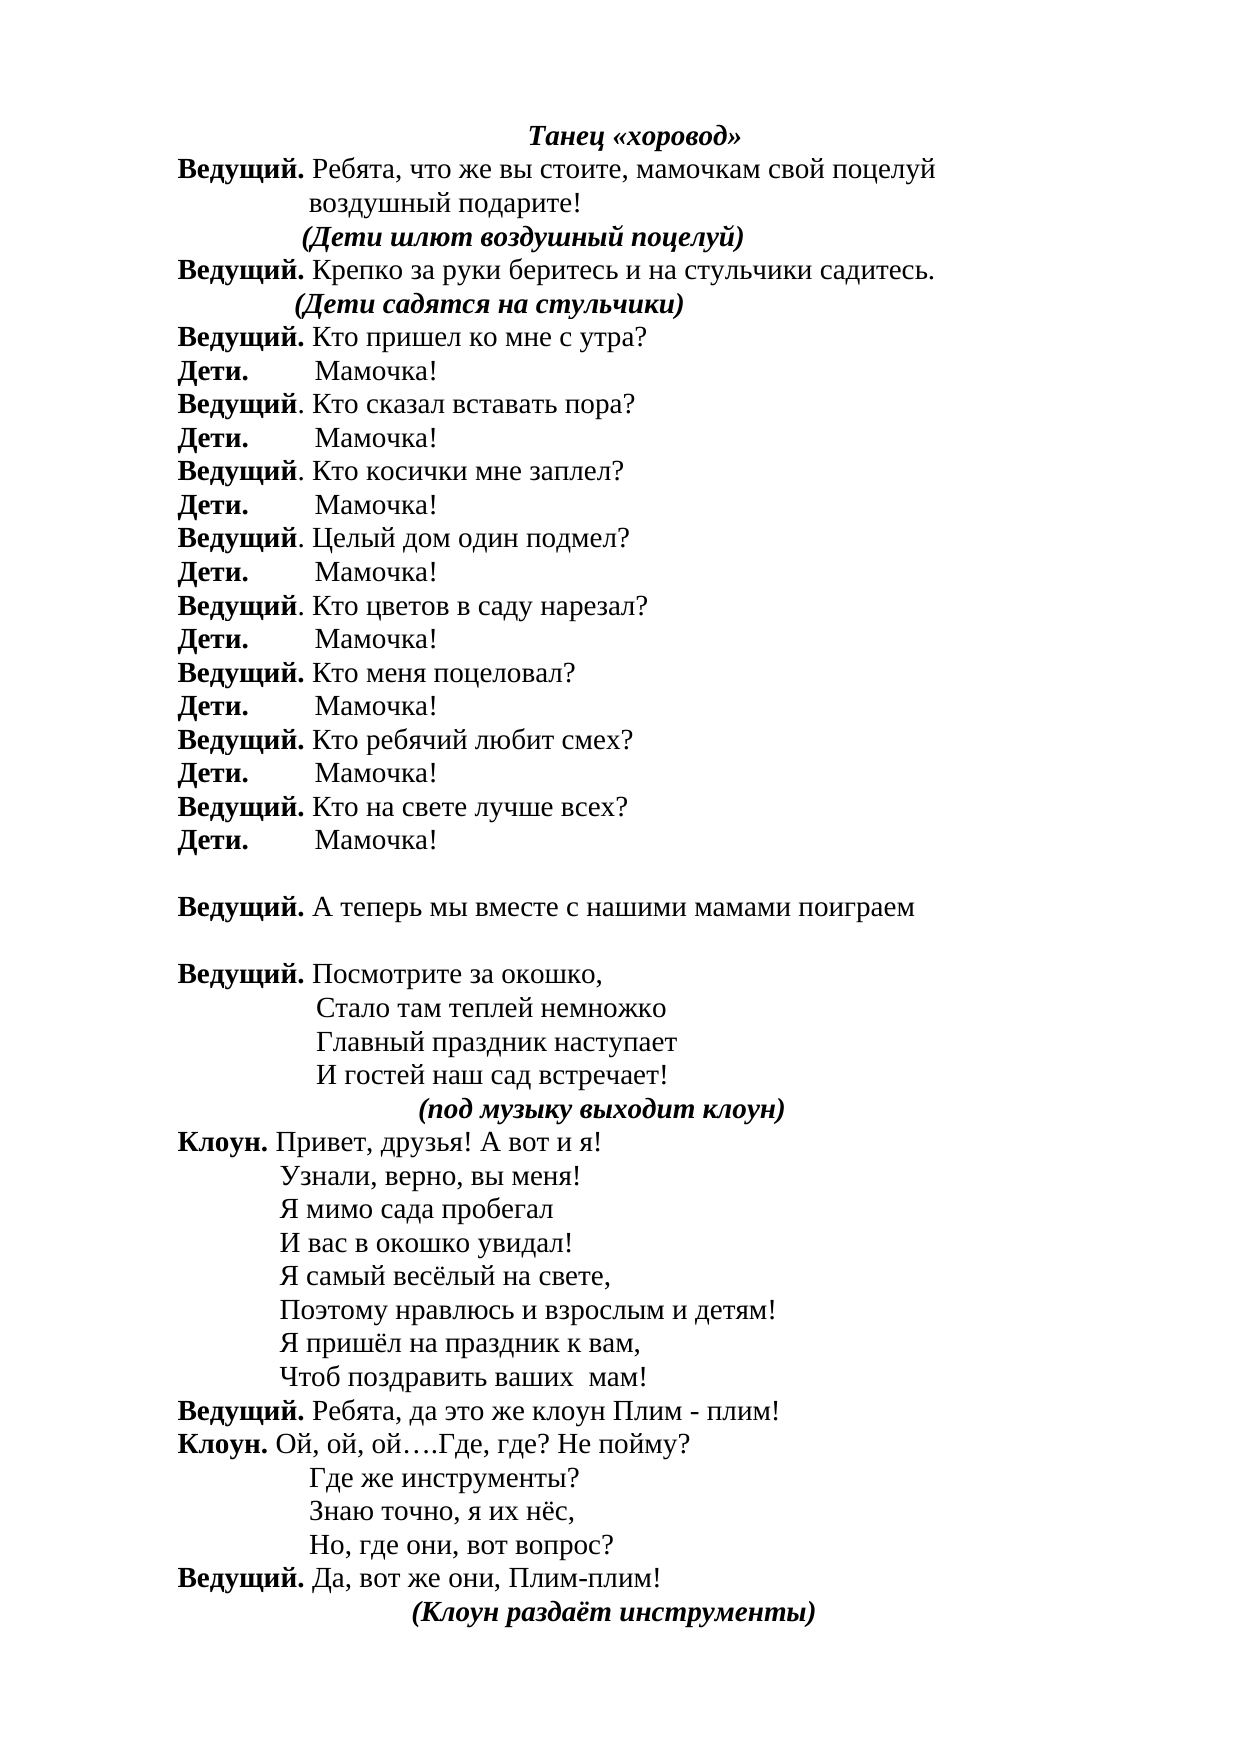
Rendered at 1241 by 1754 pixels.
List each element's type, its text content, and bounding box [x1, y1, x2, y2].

text Поэтому нравлюсь и взрослым и детям! [177, 1292, 1092, 1326]
text Я пришёл на праздник к вам, [177, 1326, 1092, 1359]
text (под музыку выходит клоун) [177, 1091, 1092, 1124]
text (Клоун раздаёт инструменты) [251, 1594, 1092, 1627]
text Клоун. Ой, ой, ой….Где, где? Не пойму? [177, 1426, 1092, 1460]
text Ведущий. Крепко за руки беритесь и на стульчики садитесь. [177, 252, 1092, 286]
text Ведущий. Кто пришел ко мне с утра? Дети. Мамочка! Ведущий. Кто сказал вставать пора? Дети. Мамочка! Ведущий. Кто косички мне заплел? Дети. Мамочка! Ведущий. Целый дом один подмел? Дети. Мамочка! Ведущий. Кто цветов в саду нарезал? Дети. Мамочка! Ведущий. Кто меня поцеловал? Дети. Мамочка! Ведущий. Кто ребячий любит смех? Дети. Мамочка! Ведущий. Кто на свете лучше всех? Дети. Мамочка! Ведущий. А теперь мы вместе с нашими мамами поиграем [177, 319, 1092, 923]
text Я самый весёлый на свете, [177, 1258, 1092, 1292]
text Знаю точно, я их нёс, [251, 1493, 1092, 1527]
text Но, где они, вот вопрос? [251, 1527, 1092, 1560]
text Ведущий. Ребята, что же вы стоите, мамочкам свой поцелуй [177, 152, 1092, 185]
text Танец «хоровод» [177, 118, 1092, 152]
text Клоун. Привет, друзья! А вот и я! [177, 1124, 1092, 1158]
text Узнали, верно, вы меня! [177, 1158, 1092, 1191]
text Ведущий. Ребята, да это же клоун Плим - плим! [177, 1393, 1092, 1426]
text Чтоб поздравить ваших мам! [177, 1359, 1092, 1393]
text Где же инструменты? [251, 1460, 1092, 1493]
text И гостей наш сад встречает! [177, 1057, 1092, 1091]
text воздушный подарите! [177, 185, 1092, 219]
text И вас в окошко увидал! [177, 1225, 1092, 1258]
text Ведущий. Да, вот же они, Плим-плим! [177, 1560, 1092, 1594]
text (Дети шлют воздушный поцелуй) [177, 219, 1092, 252]
text (Дети садятся на стульчики) [177, 286, 1092, 319]
text Я мимо сада пробегал [177, 1191, 1092, 1225]
text Ведущий. Посмотрите за окошко, [177, 957, 1092, 990]
text Главный праздник наступает [177, 1024, 1092, 1057]
text Стало там теплей немножко [177, 990, 1092, 1024]
